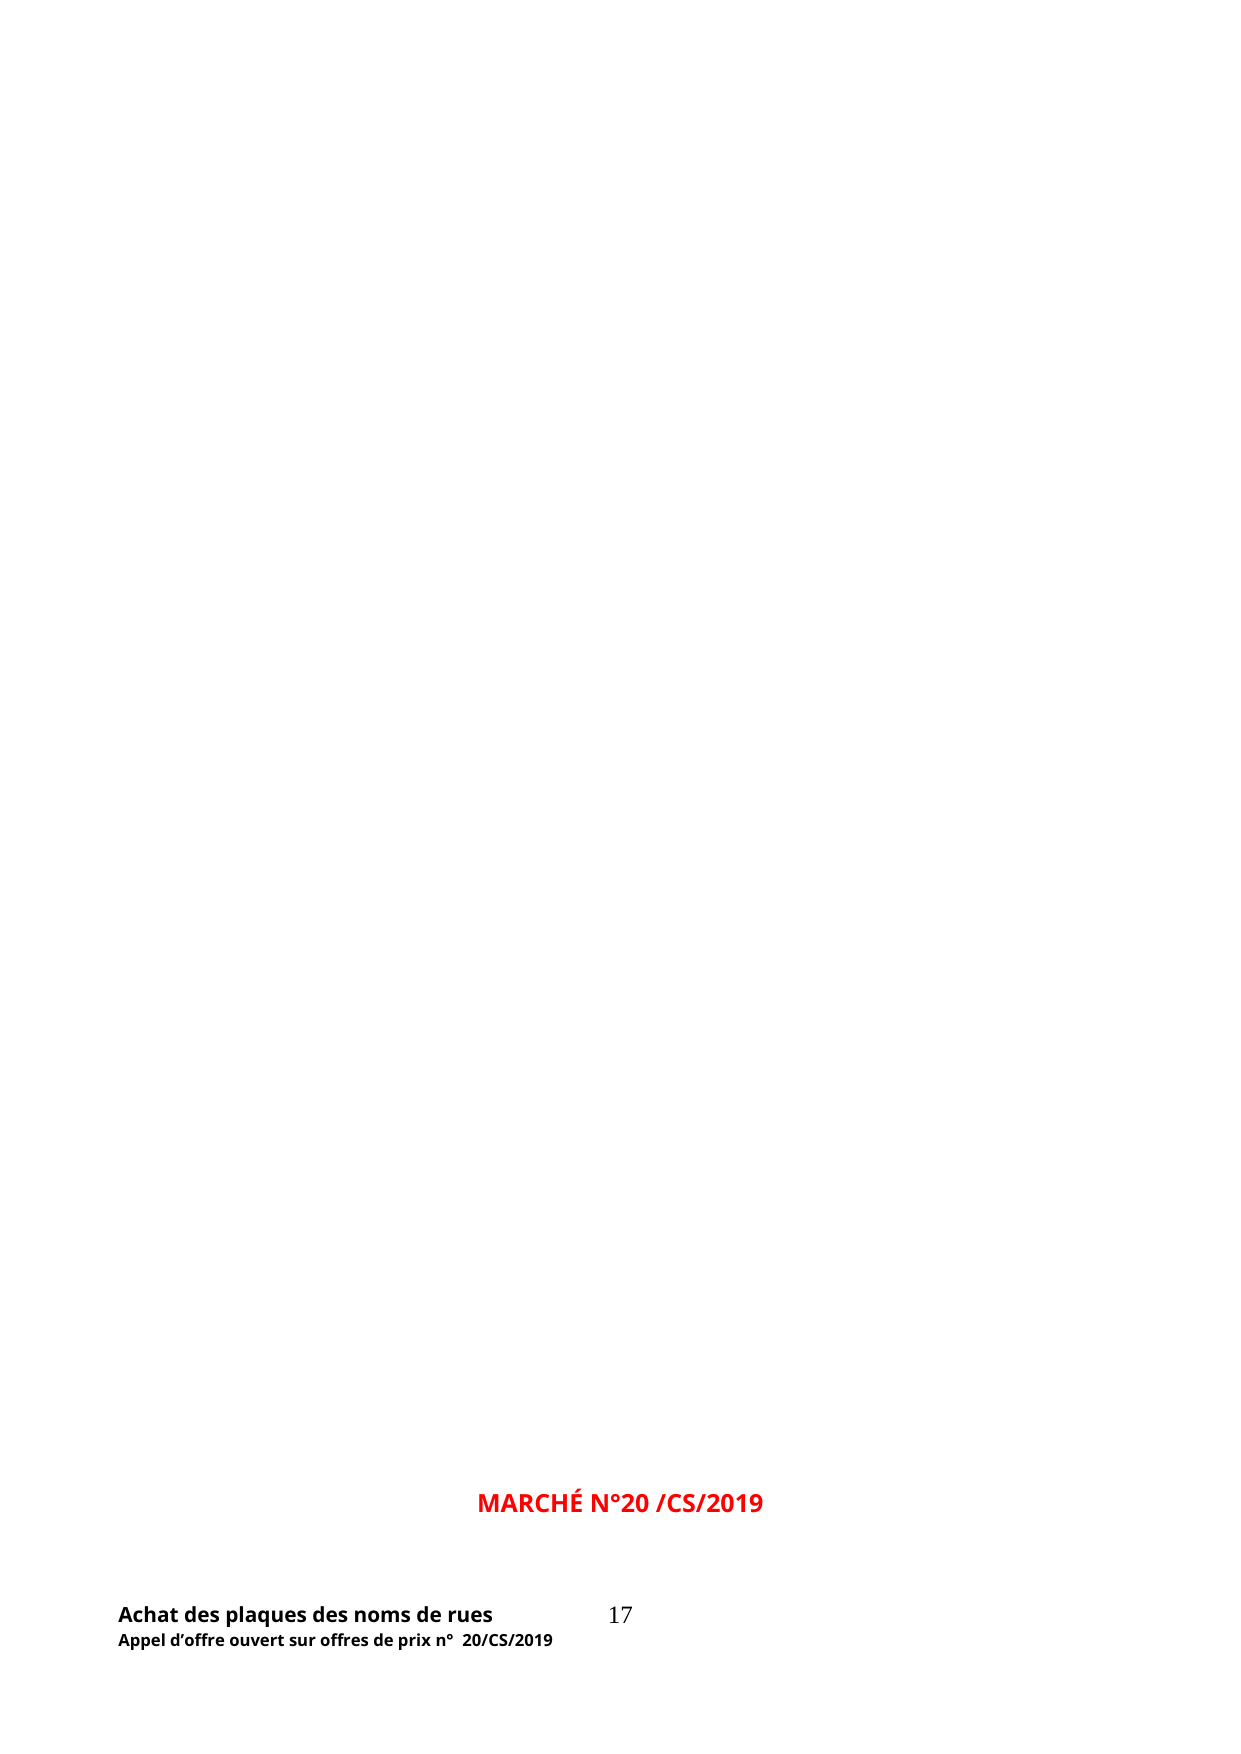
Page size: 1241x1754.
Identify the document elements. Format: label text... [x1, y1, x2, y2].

text marché n°20 /CS/2019 [118, 1485, 1122, 1519]
